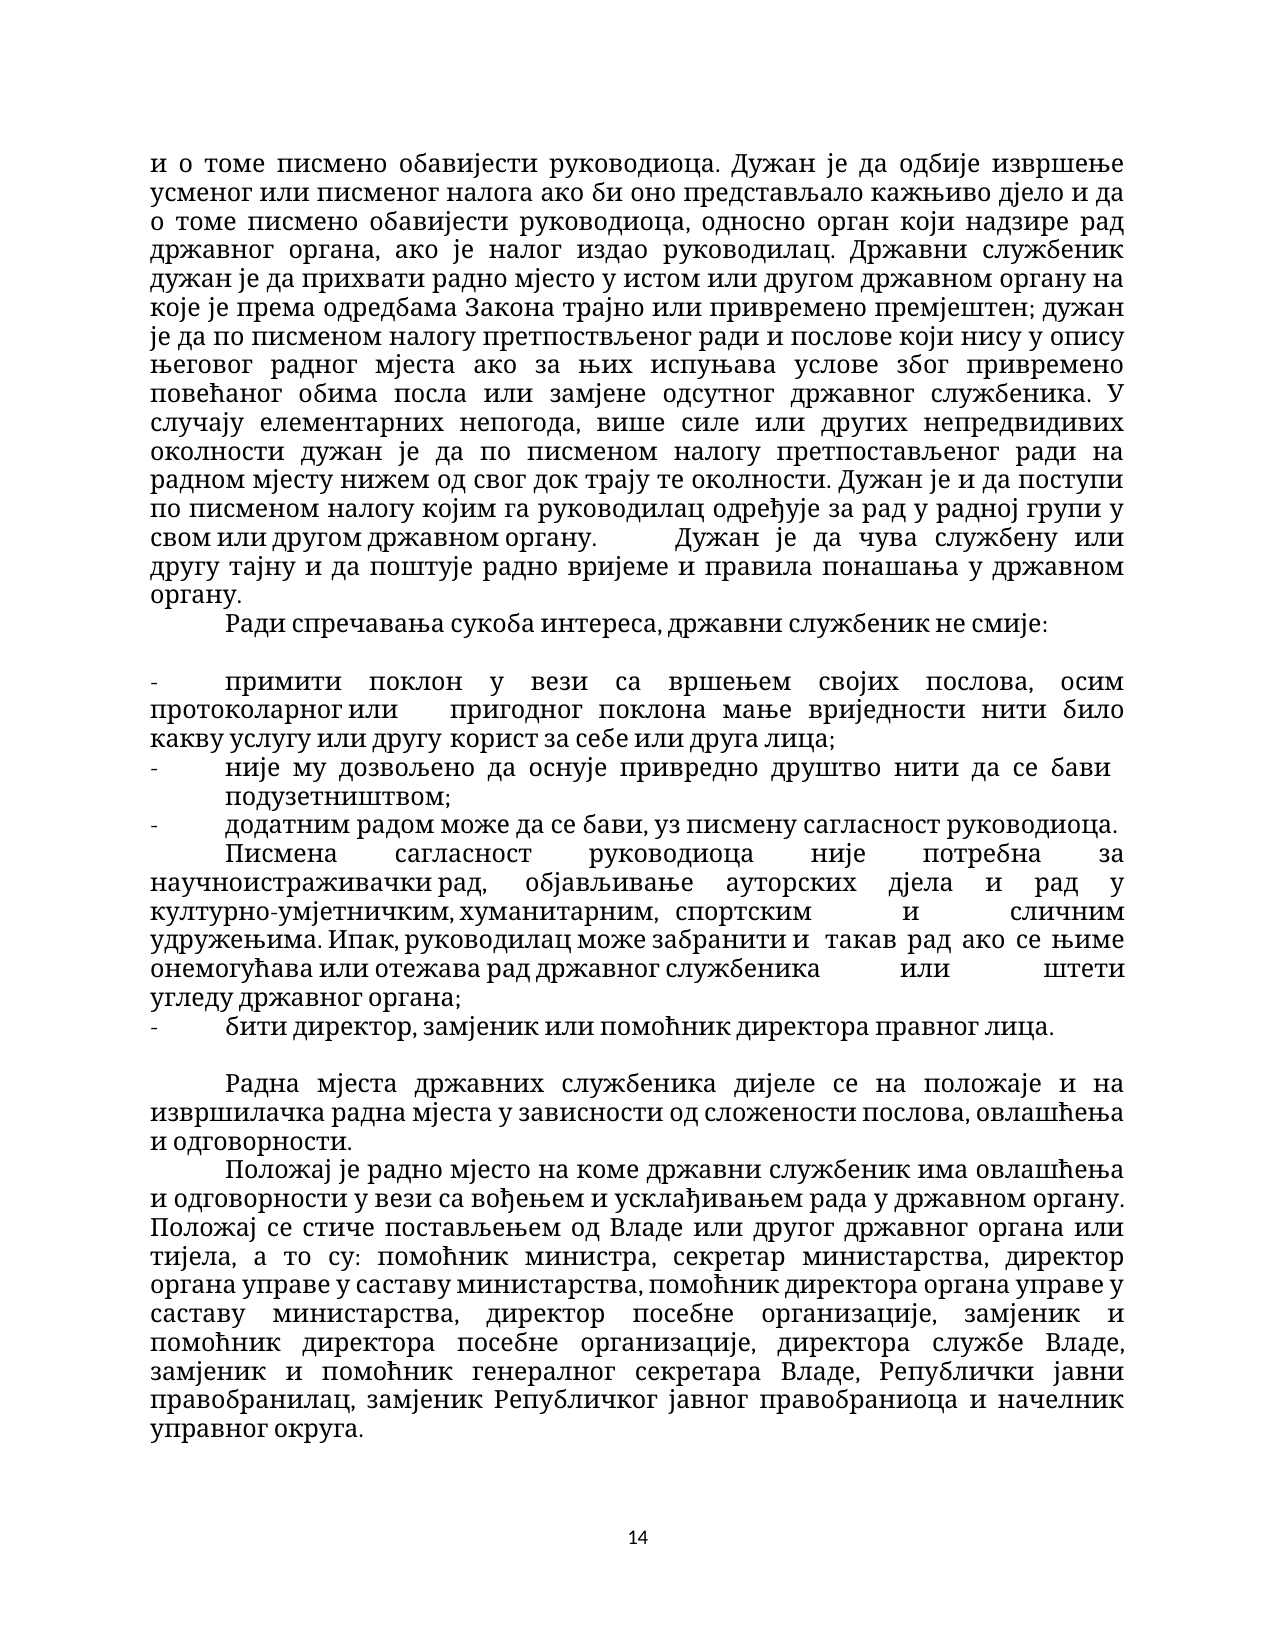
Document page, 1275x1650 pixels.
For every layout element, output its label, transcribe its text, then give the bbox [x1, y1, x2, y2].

text - бити директор, замјеник или помоћник директора правног лица. [150, 1012, 1125, 1041]
text - није му дозвољено да оснује привредно друштво нити да се бави подузетништвом; [150, 754, 1125, 811]
text - додатним радом може да се бави, уз писмену сагласност руководиоца. Писмена сагласност руководиоца није потребна за научноистраживачки рад, објављивање ауторских дјела и рад у културно-умјетничким, хуманитарним, спортским и сличним удружењима. Ипак, руководилац може забранити и такав рад ако се њиме онемогућава или отежава рад државног службеника или штети угледу државног органа; [150, 811, 1125, 1012]
text и о томе писмено обавијести руководиоца. Дужан је да одбије извршење усменог или писменог налога ако би оно представљало кажњиво дјело и да о томе писмено обавијести руководиоца, односно орган који надзире рад државног органа, ако је налог издао руководилац. Државни службеник дужан је да прихвати радно мјесто у истом или другом државном органу на које је према одредбама Закона трајно или привремено премјештен; дужан је да по писменом налогу претпоствљеног ради и послове који нису у опису његовог радног мјеста ако за њих испуњава услове због привремено повећаног обима посла или замјене одсутног државног службеника. У случају елементарних непогода, више силе или других непредвидивих околности дужан је да по писменом налогу претпостављеног ради на радном мјесту нижем од свог док трају те околности. Дужан је и да поступи по писменом налогу којим га руководилац одређује за рад у радној групи у свом или другом државном органу. Дужан је да чува службену или другу тајну и да поштује радно вријеме и правила понашања у државном органу. [150, 150, 1125, 610]
text Радна мјеста државних службеника дијеле се на положаје и на извршилачка радна мјеста у зависности од сложености послова, овлашћења и одговорности. [150, 1070, 1125, 1156]
text Ради спречавања сукоба интереса, државни службеник не смије: [150, 610, 1125, 639]
text - примити поклон у вези са вршењем својих послова, осим протоколарног или пригодног поклона мање вриједности нити било какву услугу или другу корист за себе или друга лица; [150, 667, 1125, 754]
text Положај је радно мјесто на коме државни службеник има овлашћења и одговорности у вези са вођењем и усклађивањем рада у државном органу. Положај се стиче постављењем од Владе или другог државног органа или тијела, а то су: помоћник министра, секретар министарства, директор органа управе у саставу министарства, помоћник директора органа управе у саставу министарства, директор посебне организације, замјеник и помоћник директора посебне организације, директора службе Владе, замјеник и помоћник генералног секретара Владе, Републички јавни правобранилац, замјеник Републичког јавног правобраниоца и начелник управног округа. [150, 1156, 1125, 1444]
